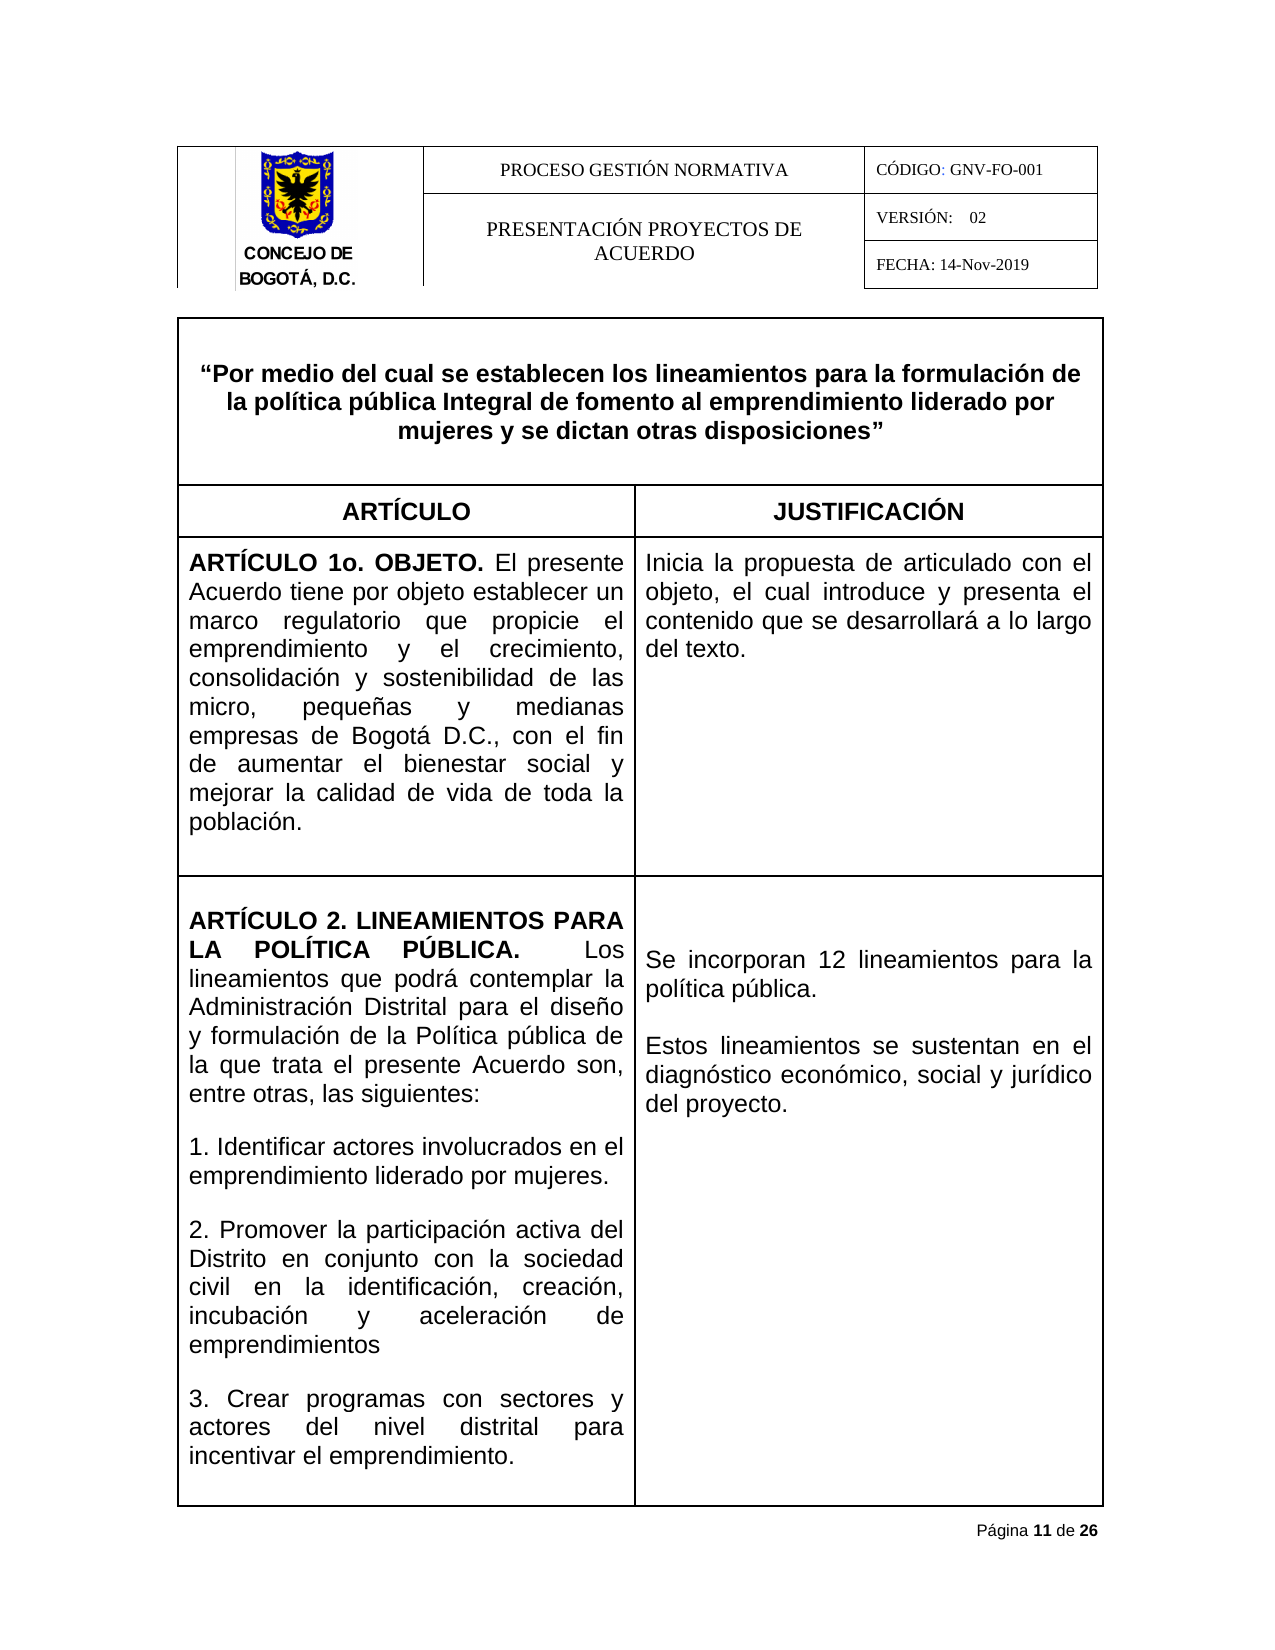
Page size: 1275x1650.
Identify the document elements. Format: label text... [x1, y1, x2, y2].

table_cell ARTÍCULO [179, 486, 634, 536]
table_cell JUSTIFICACIÓN [636, 486, 1102, 536]
picture [234, 147, 359, 291]
table_header “Por medio del cual se establecen los lineamientos para la formulación de la política pública Integral de fomento al emprendimiento liderado por mujeres y se dictan otras disposiciones” [179, 319, 1102, 484]
table_cell ARTÍCULO 1o. OBJETO. El presente Acuerdo tiene por objeto establecer un marco regulatorio que propicie el emprendimiento y el crecimiento, consolidación y sostenibilidad de las micro, pequeñas y medianas empresas de Bogotá D.C., con el fin de aumentar el bienestar social y mejorar la calidad de vida de toda la población. [179, 538, 634, 875]
table_cell Inicia la propuesta de articulado con el objeto, el cual introduce y presenta el contenido que se desarrollará a lo largo del texto. [636, 538, 1102, 875]
